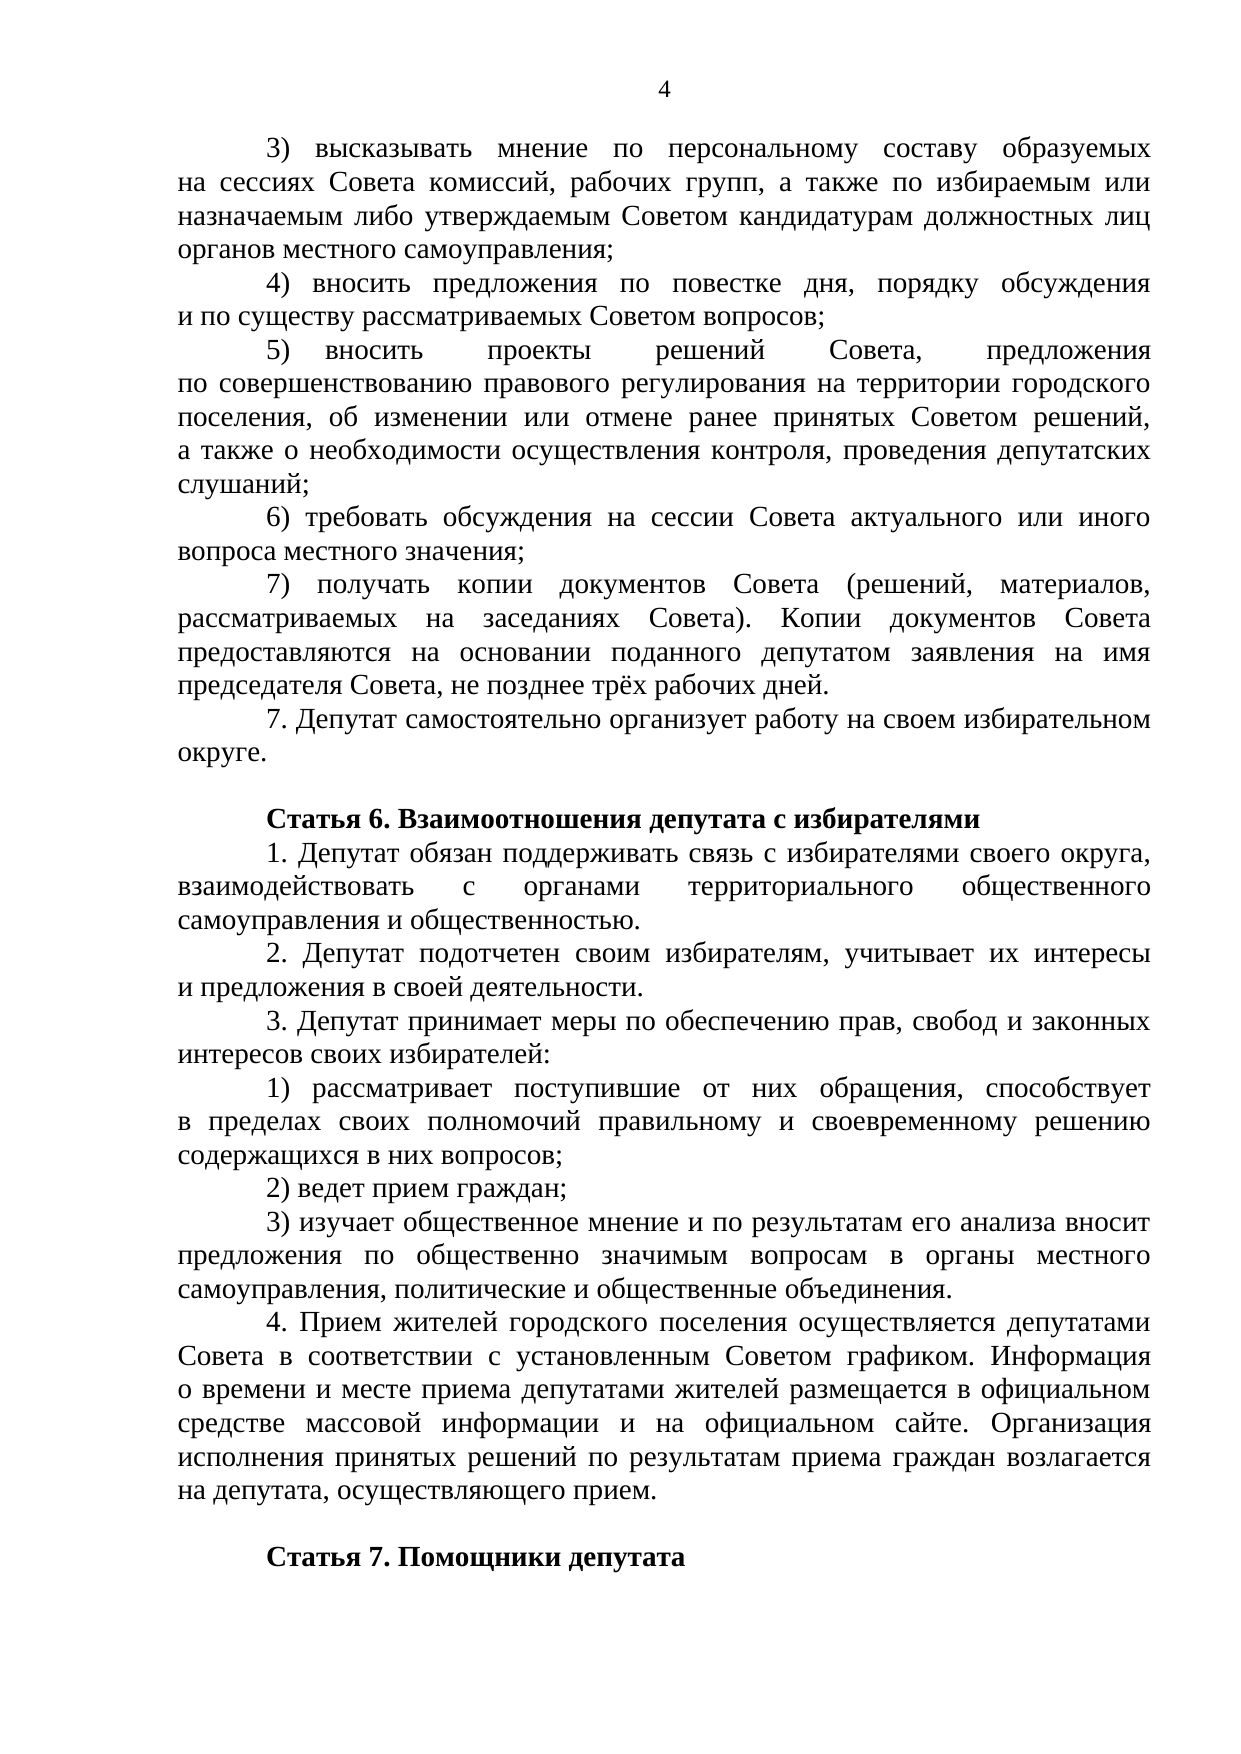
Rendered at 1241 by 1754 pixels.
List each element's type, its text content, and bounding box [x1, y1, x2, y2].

text 6) требовать обсуждения на сессии Совета актуального или иного вопроса местного значения; [177, 499, 1152, 567]
text 2. Депутат подотчетен своим избирателям, учитывает их интересы и предложения в своей деятельности. [177, 936, 1152, 1003]
text 5) вносить проекты решений Совета, предложения по совершенствованию правового регулирования на территории городского поселения, об изменении или отмене ранее принятых Советом решений, а также о необходимости осуществления контроля, проведения депутатских слушаний; [177, 332, 1152, 499]
text 1) рассматривает поступившие от них обращения, способствует в пределах своих полномочий правильному и своевременному решению содержащихся в них вопросов; [177, 1070, 1152, 1170]
text Статья 6. Взаимоотношения депутата с избирателями [177, 801, 1152, 835]
text 3) изучает общественное мнение и по результатам его анализа вносит предложения по общественно значимым вопросам в органы местного самоуправления, политические и общественные объединения. [177, 1204, 1152, 1304]
text 7. Депутат самостоятельно организует работу на своем избирательном округе. [177, 701, 1152, 768]
text 4. Прием жителей городского поселения осуществляется депутатами Совета в соответствии с установленным Советом графиком. Информация о времени и месте приема депутатами жителей размещается в официальном средстве массовой информации и на официальном сайте. Организация исполнения принятых решений по результатам приема граждан возлагается на депутата, осуществляющего прием. [177, 1304, 1152, 1506]
text 2) ведет прием граждан; [177, 1170, 1152, 1204]
text 4) вносить предложения по повестке дня, порядку обсуждения и по существу рассматриваемых Советом вопросов; [177, 265, 1152, 332]
text 7) получать копии документов Совета (решений, материалов, рассматриваемых на заседаниях Совета). Копии документов Совета предоставляются на основании поданного депутатом заявления на имя председателя Совета, не позднее трёх рабочих дней. [177, 567, 1152, 701]
text Статья 7. Помощники депутата [177, 1539, 1152, 1573]
text 3) высказывать мнение по персональному составу образуемых на сессиях Совета комиссий, рабочих групп, а также по избираемым или назначаемым либо утверждаемым Советом кандидатурам должностных лиц органов местного самоуправления; [177, 131, 1152, 265]
text 1. Депутат обязан поддерживать связь с избирателями своего округа, взаимодействовать с органами территориального общественного самоуправления и общественностью. [177, 835, 1152, 936]
text 3. Депутат принимает меры по обеспечению прав, свобод и законных интересов своих избирателей: [177, 1003, 1152, 1070]
